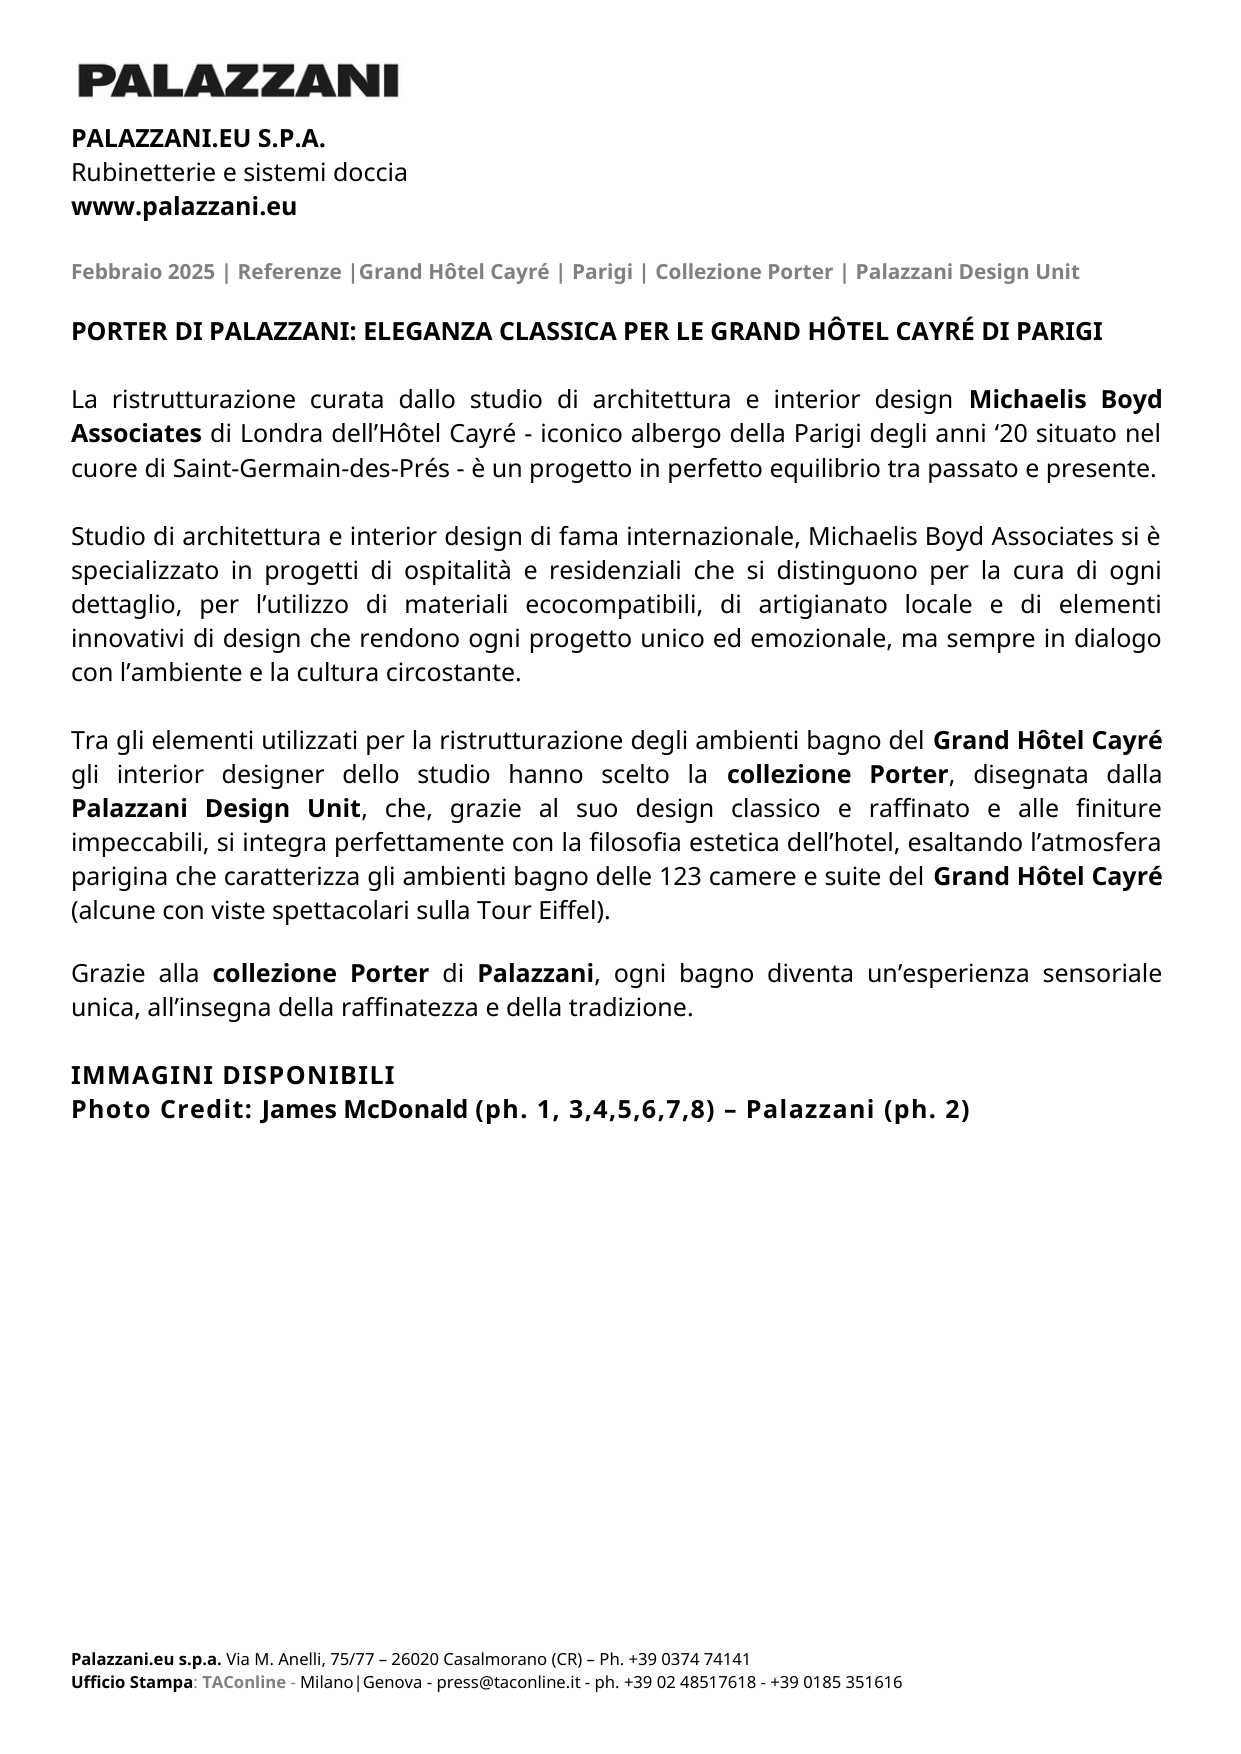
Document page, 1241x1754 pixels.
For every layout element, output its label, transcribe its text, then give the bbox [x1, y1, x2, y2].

text PORTER DI PALAZZANI: ELEGANZA CLASSICA PER LE GRAND HÔTEL CAYRÉ DI PARIGI [71, 314, 1163, 348]
text Tra gli elementi utilizzati per la ristrutturazione degli ambienti bagno del Grand Hôtel Cayré gli interior designer dello studio hanno scelto la collezione Porter, disegnata dalla Palazzani Design Unit, che, grazie al suo design classico e raffinato e alle finiture impeccabili, si integra perfettamente con la filosofia estetica dell’hotel, esaltando l’atmosfera parigina che caratterizza gli ambienti bagno delle 123 camere e suite del Grand Hôtel Cayré (alcune con viste spettacolari sulla Tour Eiffel). [71, 723, 1163, 927]
text www.palazzani.eu [71, 189, 1163, 223]
text Studio di architettura e interior design di fama internazionale, Michaelis Boyd Associates si è specializzato in progetti di ospitalità e residenziali che si distinguono per la cura di ogni dettaglio, per l’utilizzo di materiali ecocompatibili, di artigianato locale e di elementi innovativi di design che rendono ogni progetto unico ed emozionale, ma sempre in dialogo con l’ambiente e la cultura circostante. [71, 518, 1163, 689]
picture [70, 50, 404, 121]
text Rubinetterie e sistemi doccia [71, 155, 1163, 189]
text Photo Credit: James McDonald (ph. 1, 3,4,5,6,7,8) – Palazzani (ph. 2) [71, 1092, 1163, 1126]
text IMMAGINI DISPONIBILI [71, 1058, 1163, 1092]
text La ristrutturazione curata dallo studio di architettura e interior design Michaelis Boyd Associates di Londra dell’Hôtel Cayré - iconico albergo della Parigi degli anni ‘20 situato nel cuore di Saint-Germain-des-Prés - è un progetto in perfetto equilibrio tra passato e presente. [71, 382, 1163, 484]
text PALAZZANI.EU S.P.A. [71, 121, 1163, 155]
text Febbraio 2025 | Referenze |Grand Hôtel Cayré | Parigi | Collezione Porter | Palazzani Design Unit [71, 257, 1163, 286]
text Grazie alla collezione Porter di Palazzani, ogni bagno diventa un’esperienza sensoriale unica, all’insegna della raffinatezza e della tradizione. [71, 956, 1163, 1024]
